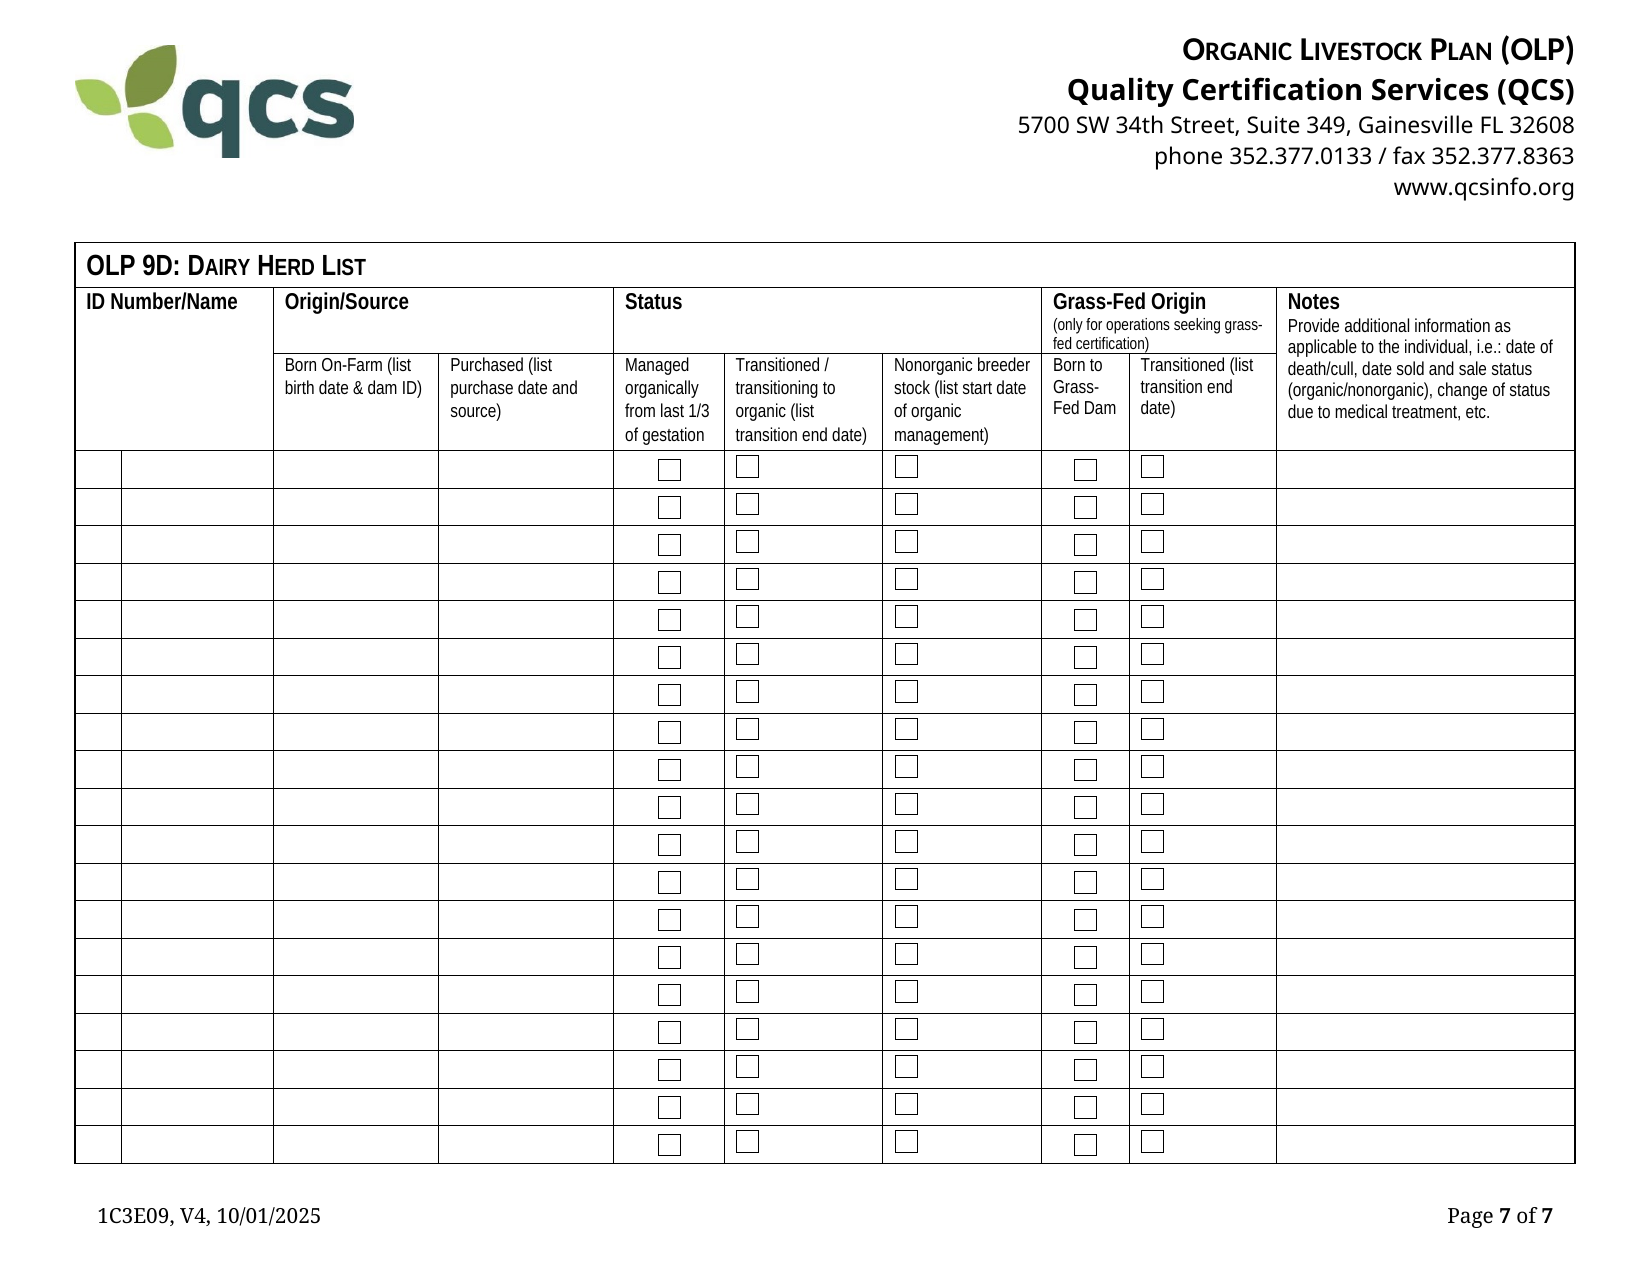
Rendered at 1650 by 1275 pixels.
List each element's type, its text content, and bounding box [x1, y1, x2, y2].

table_cell Born to Grass-Fed Dam [1042, 354, 1129, 450]
table_cell [614, 751, 724, 788]
table_cell [1277, 864, 1574, 900]
table_cell [614, 526, 724, 563]
table_cell [274, 939, 438, 975]
table_cell [725, 751, 882, 788]
table_cell [76, 789, 121, 825]
table_cell [1277, 714, 1574, 750]
table_cell [883, 489, 1041, 525]
table_cell [883, 714, 1041, 750]
table_cell [274, 601, 438, 638]
table_cell [1042, 489, 1129, 525]
table_cell [725, 939, 882, 975]
table_cell [122, 714, 273, 750]
table_cell [439, 564, 613, 600]
table_cell [122, 939, 273, 975]
table_cell [122, 976, 273, 1013]
table_cell [76, 526, 121, 563]
table_cell [1130, 676, 1276, 713]
table_cell [439, 526, 613, 563]
table_cell [274, 901, 438, 938]
table_cell [439, 901, 613, 938]
table_cell [1042, 751, 1129, 788]
table_cell [1277, 601, 1574, 638]
table_cell [1042, 526, 1129, 563]
table_cell [725, 676, 882, 713]
table_cell [122, 751, 273, 788]
table_cell [76, 1089, 121, 1125]
table_cell [614, 564, 724, 600]
table_cell [1277, 901, 1574, 938]
table_cell [122, 1051, 273, 1088]
table_cell [725, 864, 882, 900]
table_cell [76, 489, 121, 525]
table_cell [1130, 639, 1276, 675]
table_cell [76, 1126, 121, 1163]
table_cell [1130, 864, 1276, 900]
table_cell [1277, 676, 1574, 713]
table_cell [1042, 714, 1129, 750]
table_cell [1042, 1126, 1129, 1163]
table_cell [883, 1014, 1041, 1050]
table_cell [76, 901, 121, 938]
table_cell [1130, 1014, 1276, 1050]
table_cell [725, 1126, 882, 1163]
table_cell [439, 489, 613, 525]
table_cell [122, 1126, 273, 1163]
table_cell [725, 789, 882, 825]
table_cell [614, 901, 724, 938]
table_cell [122, 1089, 273, 1125]
table_cell [883, 676, 1041, 713]
table_cell [122, 489, 273, 525]
table_cell [883, 826, 1041, 863]
table_cell [1130, 826, 1276, 863]
table_cell [1277, 1014, 1574, 1050]
table_cell [439, 976, 613, 1013]
table_cell Born On-Farm (list birth date & dam ID) [274, 354, 438, 450]
table_cell [122, 526, 273, 563]
table_cell [883, 451, 1041, 488]
table_cell [614, 789, 724, 825]
table_cell [1042, 676, 1129, 713]
table_cell Nonorganic breeder stock (list start date of organic management) [883, 354, 1041, 450]
table_cell [1130, 564, 1276, 600]
table_cell [1277, 639, 1574, 675]
table_cell [122, 901, 273, 938]
table_cell [1042, 1051, 1129, 1088]
table_cell [439, 826, 613, 863]
table_cell [76, 714, 121, 750]
table_cell [614, 826, 724, 863]
table_cell [274, 789, 438, 825]
table_cell [1130, 939, 1276, 975]
table_cell Transitioned (list transition end date) [1130, 354, 1276, 450]
table_cell [122, 676, 273, 713]
table_cell [614, 1126, 724, 1163]
table_cell [439, 451, 613, 488]
table_cell [274, 489, 438, 525]
table_cell [274, 639, 438, 675]
table_cell Grass-Fed Origin (only for operations seeking grass-fed certification) [1042, 288, 1276, 353]
table_cell [1277, 976, 1574, 1013]
table_cell [274, 1089, 438, 1125]
table_cell [614, 601, 724, 638]
table_cell [883, 789, 1041, 825]
table_cell [883, 639, 1041, 675]
table_cell Purchased (list purchase date and source) [439, 354, 613, 450]
table_cell [76, 976, 121, 1013]
table_cell [274, 714, 438, 750]
table_cell [1130, 489, 1276, 525]
table_cell [725, 826, 882, 863]
table_cell [725, 1051, 882, 1088]
table_cell [122, 601, 273, 638]
table_cell [1042, 1089, 1129, 1125]
table_cell [1130, 901, 1276, 938]
table_cell [1130, 714, 1276, 750]
table_cell [1042, 564, 1129, 600]
table_cell [76, 676, 121, 713]
table_cell [1277, 451, 1574, 488]
table_cell [725, 489, 882, 525]
table_cell [274, 1126, 438, 1163]
table_header OLP 9D: Dairy Herd List [76, 243, 1574, 287]
table_cell [439, 751, 613, 788]
table_cell [883, 976, 1041, 1013]
table_cell [725, 714, 882, 750]
table_cell [76, 451, 121, 488]
table_cell [76, 639, 121, 675]
table_cell [439, 601, 613, 638]
table_cell Origin/Source [274, 288, 613, 353]
table_cell [439, 676, 613, 713]
table_cell [274, 526, 438, 563]
picture [75, 45, 354, 158]
table_cell [76, 751, 121, 788]
table_cell [883, 1089, 1041, 1125]
table_cell [274, 1014, 438, 1050]
table_cell [274, 976, 438, 1013]
table_cell [883, 601, 1041, 638]
table_cell [1277, 526, 1574, 563]
table_cell [1042, 901, 1129, 938]
table_cell [614, 976, 724, 1013]
table_cell [1277, 826, 1574, 863]
table_cell [614, 639, 724, 675]
table_cell [274, 1051, 438, 1088]
table_cell [122, 789, 273, 825]
table_cell [614, 489, 724, 525]
table_cell [883, 526, 1041, 563]
table_cell [1130, 1089, 1276, 1125]
table_cell [725, 639, 882, 675]
table_cell [1042, 976, 1129, 1013]
table_cell [883, 1126, 1041, 1163]
table_cell [1042, 864, 1129, 900]
table_cell [274, 451, 438, 488]
table_cell [274, 564, 438, 600]
table_cell [883, 1051, 1041, 1088]
table_cell [725, 601, 882, 638]
table_cell [725, 564, 882, 600]
table_cell [122, 639, 273, 675]
table_cell [614, 1014, 724, 1050]
table_cell [1130, 1051, 1276, 1088]
table_cell [1042, 826, 1129, 863]
table_cell [439, 1089, 613, 1125]
table_cell [439, 1126, 613, 1163]
table_cell [274, 826, 438, 863]
table_cell [1277, 489, 1574, 525]
table_cell [439, 1051, 613, 1088]
table_cell [1042, 639, 1129, 675]
table_cell [883, 901, 1041, 938]
table_cell [274, 751, 438, 788]
table_cell [439, 1014, 613, 1050]
table_cell [76, 939, 121, 975]
table_cell [1277, 751, 1574, 788]
table_cell [725, 976, 882, 1013]
table_cell [1277, 789, 1574, 825]
table_cell [725, 451, 882, 488]
table_cell [439, 939, 613, 975]
table_cell [122, 826, 273, 863]
table_cell [1130, 789, 1276, 825]
table_cell [614, 676, 724, 713]
table_cell [122, 864, 273, 900]
table_cell [614, 714, 724, 750]
table_cell [439, 789, 613, 825]
table_cell [439, 714, 613, 750]
table_cell [883, 939, 1041, 975]
table_cell [1042, 1014, 1129, 1050]
table_cell [1277, 1126, 1574, 1163]
table_cell [1042, 939, 1129, 975]
table_cell [725, 526, 882, 563]
table_cell Status [614, 288, 1041, 353]
table_cell Managed organically from last 1/3 of gestation [614, 354, 724, 450]
table_cell [725, 901, 882, 938]
table_cell [614, 939, 724, 975]
table_cell [1130, 601, 1276, 638]
table_cell [883, 751, 1041, 788]
table_cell [76, 826, 121, 863]
table_cell [274, 676, 438, 713]
table_cell [614, 1051, 724, 1088]
table_cell [1277, 1051, 1574, 1088]
table_cell [1130, 526, 1276, 563]
table_cell [76, 864, 121, 900]
table_cell [76, 1051, 121, 1088]
table_cell [122, 1014, 273, 1050]
table_cell Notes Provide additional information as applicable to the individual, i.e.: date of death/cull, date sold and sale status (organic/nonorganic), change of status due to medical treatment, etc. [1277, 288, 1574, 450]
table_cell [1277, 1089, 1574, 1125]
table_cell [1277, 564, 1574, 600]
table_cell [1277, 939, 1574, 975]
table_cell [725, 1014, 882, 1050]
table_cell Transitioned / transitioning to organic (list transition end date) [725, 354, 882, 450]
table_cell [76, 601, 121, 638]
table_cell [439, 639, 613, 675]
table_cell [1042, 601, 1129, 638]
table_cell [122, 451, 273, 488]
table_cell [614, 451, 724, 488]
table_cell [1130, 451, 1276, 488]
table_cell [274, 864, 438, 900]
table_cell [1042, 789, 1129, 825]
table_cell [76, 1014, 121, 1050]
table_cell [883, 864, 1041, 900]
table_cell [1130, 976, 1276, 1013]
table_cell [439, 864, 613, 900]
table_cell [122, 564, 273, 600]
table_cell ID Number/Name [76, 288, 273, 450]
table_cell [614, 1089, 724, 1125]
table_cell [76, 564, 121, 600]
table_cell [725, 1089, 882, 1125]
table_cell [1042, 451, 1129, 488]
table_cell [1130, 1126, 1276, 1163]
table_cell [614, 864, 724, 900]
table_cell [1130, 751, 1276, 788]
table_cell [883, 564, 1041, 600]
